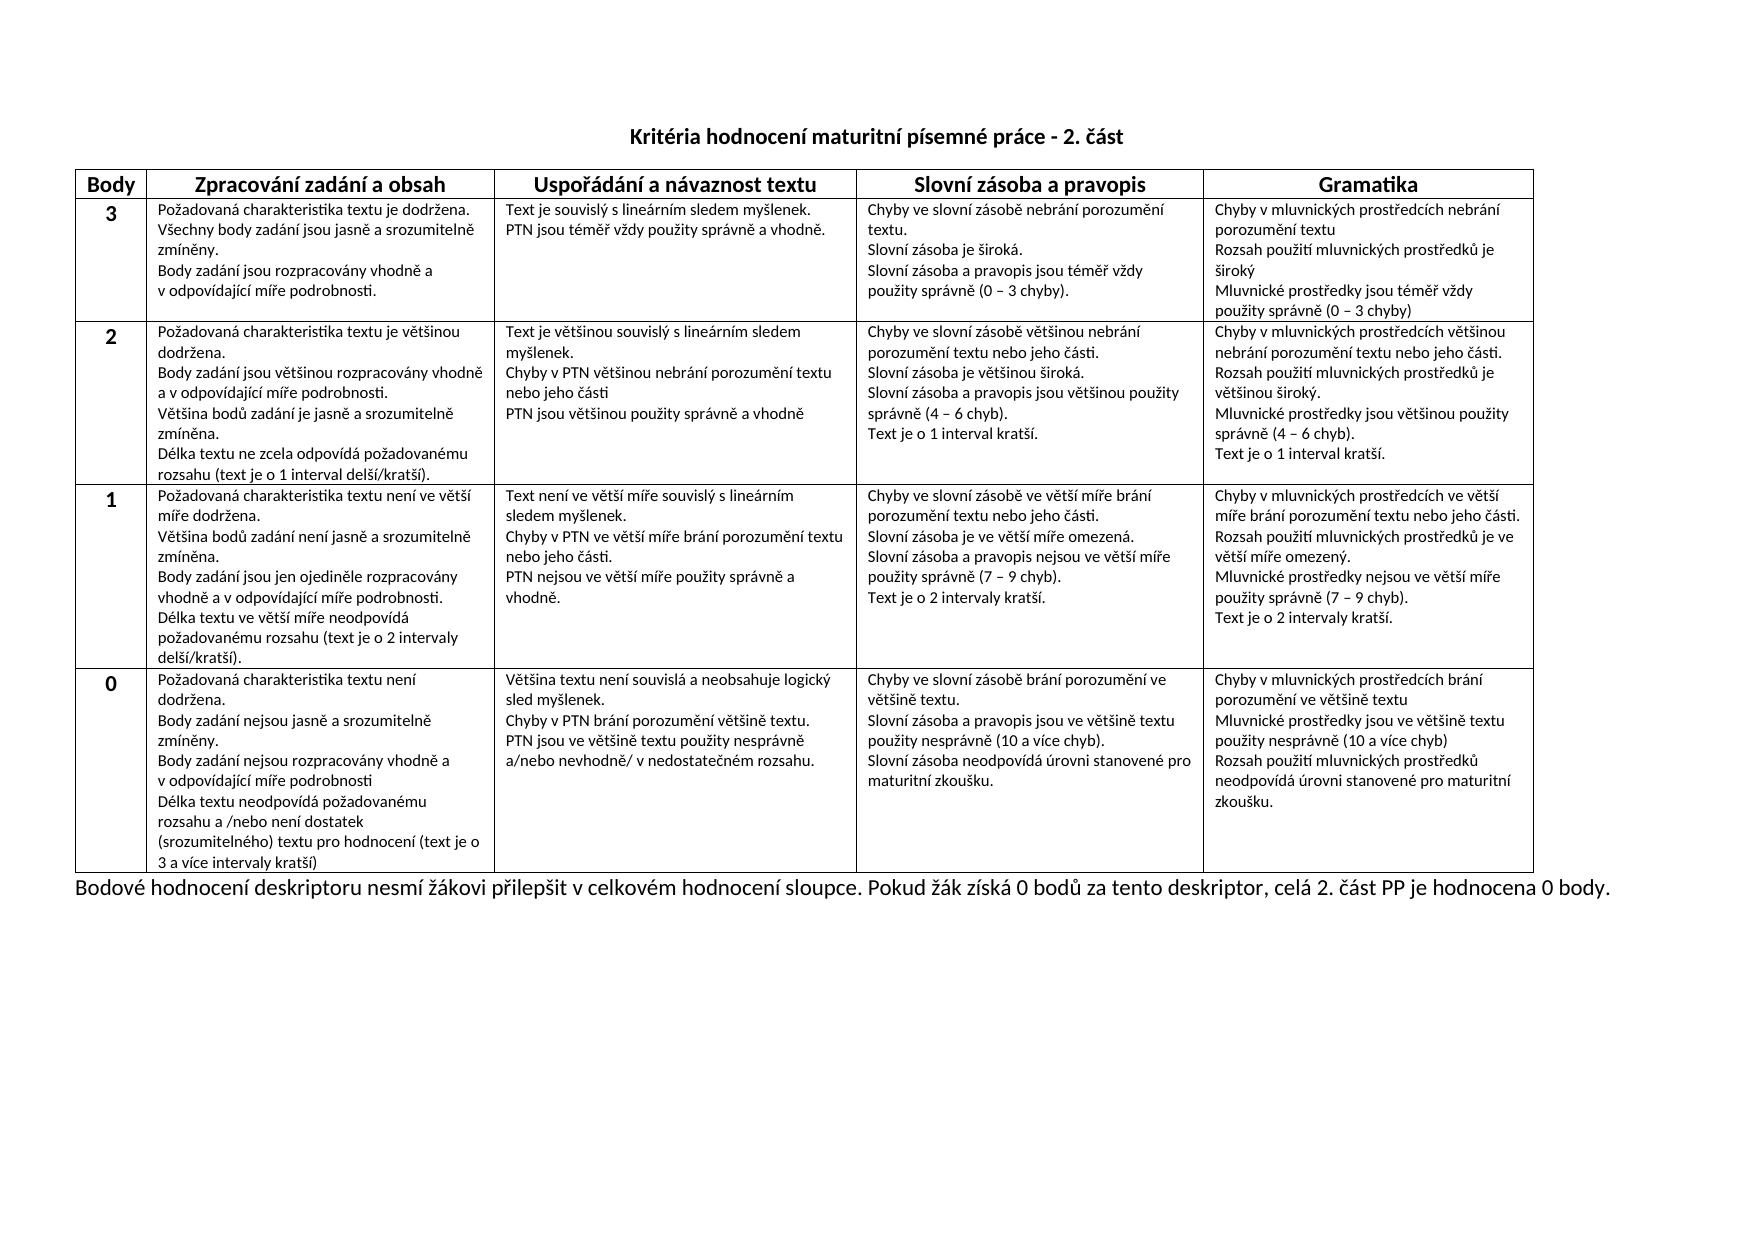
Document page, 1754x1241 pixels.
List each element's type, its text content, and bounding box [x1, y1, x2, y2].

table_cell Chyby ve slovní zásobě brání porozumění ve většině textu. Slovní zásoba a pravopis jsou ve většině textu použity nesprávně (10 a více chyb). Slovní zásoba neodpovídá úrovni stanovené pro maturitní zkoušku. [857, 669, 1203, 872]
table_cell Chyby ve slovní zásobě nebrání porozumění textu. Slovní zásoba je široká. Slovní zásoba a pravopis jsou téměř vždy použity správně (0 – 3 chyby). [857, 199, 1203, 321]
table_cell Požadovaná charakteristika textu je dodržena. Všechny body zadání jsou jasně a srozumitelně zmíněny. Body zadání jsou rozpracovány vhodně a v odpovídající míře podrobnosti. [147, 199, 494, 321]
table_cell Text není ve větší míře souvislý s lineárním sledem myšlenek. Chyby v PTN ve větší míře brání porozumění textu nebo jeho části. PTN nejsou ve větší míře použity správně a vhodně. [495, 485, 856, 668]
table_cell 3 [76, 199, 146, 321]
table_header Gramatika [1204, 170, 1533, 198]
table_cell Chyby v mluvnických prostředcích ve větší míře brání porozumění textu nebo jeho části. Rozsah použití mluvnických prostředků je ve větší míře omezený. Mluvnické prostředky nejsou ve větší míře použity správně (7 – 9 chyb). Text je o 2 intervaly kratší. [1204, 485, 1533, 668]
table_header Body [76, 170, 146, 198]
table_cell Většina textu není souvislá a neobsahuje logický sled myšlenek. Chyby v PTN brání porozumění většině textu. PTN jsou ve většině textu použity nesprávně a/nebo nevhodně/ v nedostatečném rozsahu. [495, 669, 856, 872]
table_cell Chyby ve slovní zásobě většinou nebrání porozumění textu nebo jeho části. Slovní zásoba je většinou široká. Slovní zásoba a pravopis jsou většinou použity správně (4 – 6 chyb). Text je o 1 interval kratší. [857, 322, 1203, 484]
table_cell 2 [76, 322, 146, 484]
table_cell Chyby v mluvnických prostředcích většinou nebrání porozumění textu nebo jeho části. Rozsah použití mluvnických prostředků je většinou široký. Mluvnické prostředky jsou většinou použity správně (4 – 6 chyb). Text je o 1 interval kratší. [1204, 322, 1533, 484]
table_cell Text je souvislý s lineárním sledem myšlenek. PTN jsou téměř vždy použity správně a vhodně. [495, 199, 856, 321]
text Bodové hodnocení deskriptoru nesmí žákovi přilepšit v celkovém hodnocení sloupce. Pokud žák získá 0 bodů za tento deskriptor, celá 2. část PP je hodnocena 0 body. [75, 873, 1679, 901]
table_cell Požadovaná charakteristika textu není dodržena. Body zadání nejsou jasně a srozumitelně zmíněny. Body zadání nejsou rozpracovány vhodně a v odpovídající míře podrobnosti Délka textu neodpovídá požadovanému rozsahu a /nebo není dostatek (srozumitelného) textu pro hodnocení (text je o 3 a více intervaly kratší) [147, 669, 494, 872]
table_cell Požadovaná charakteristika textu není ve větší míře dodržena. Většina bodů zadání není jasně a srozumitelně zmíněna. Body zadání jsou jen ojediněle rozpracovány vhodně a v odpovídající míře podrobnosti. Délka textu ve větší míře neodpovídá požadovanému rozsahu (text je o 2 intervaly delší/kratší). [147, 485, 494, 668]
table_cell 1 [76, 485, 146, 668]
table_cell 0 [76, 669, 146, 872]
table_cell Chyby ve slovní zásobě ve větší míře brání porozumění textu nebo jeho části. Slovní zásoba je ve větší míře omezená. Slovní zásoba a pravopis nejsou ve větší míře použity správně (7 – 9 chyb). Text je o 2 intervaly kratší. [857, 485, 1203, 668]
table_cell Chyby v mluvnických prostředcích brání porozumění ve většině textu Mluvnické prostředky jsou ve většině textu použity nesprávně (10 a více chyb) Rozsah použití mluvnických prostředků neodpovídá úrovni stanovené pro maturitní zkoušku. [1204, 669, 1533, 872]
table_header Uspořádání a návaznost textu [495, 170, 856, 198]
table_cell Chyby v mluvnických prostředcích nebrání porozumění textu Rozsah použití mluvnických prostředků je široký Mluvnické prostředky jsou téměř vždy použity správně (0 – 3 chyby) [1204, 199, 1533, 321]
table_cell Požadovaná charakteristika textu je většinou dodržena. Body zadání jsou většinou rozpracovány vhodně a v odpovídající míře podrobnosti. Většina bodů zadání je jasně a srozumitelně zmíněna. Délka textu ne zcela odpovídá požadovanému rozsahu (text je o 1 interval delší/kratší). [147, 322, 494, 484]
text Kritéria hodnocení maturitní písemné práce - 2. část [75, 122, 1679, 150]
table_header Zpracování zadání a obsah [147, 170, 494, 198]
table_cell Text je většinou souvislý s lineárním sledem myšlenek. Chyby v PTN většinou nebrání porozumění textu nebo jeho části PTN jsou většinou použity správně a vhodně [495, 322, 856, 484]
table_header Slovní zásoba a pravopis [857, 170, 1203, 198]
